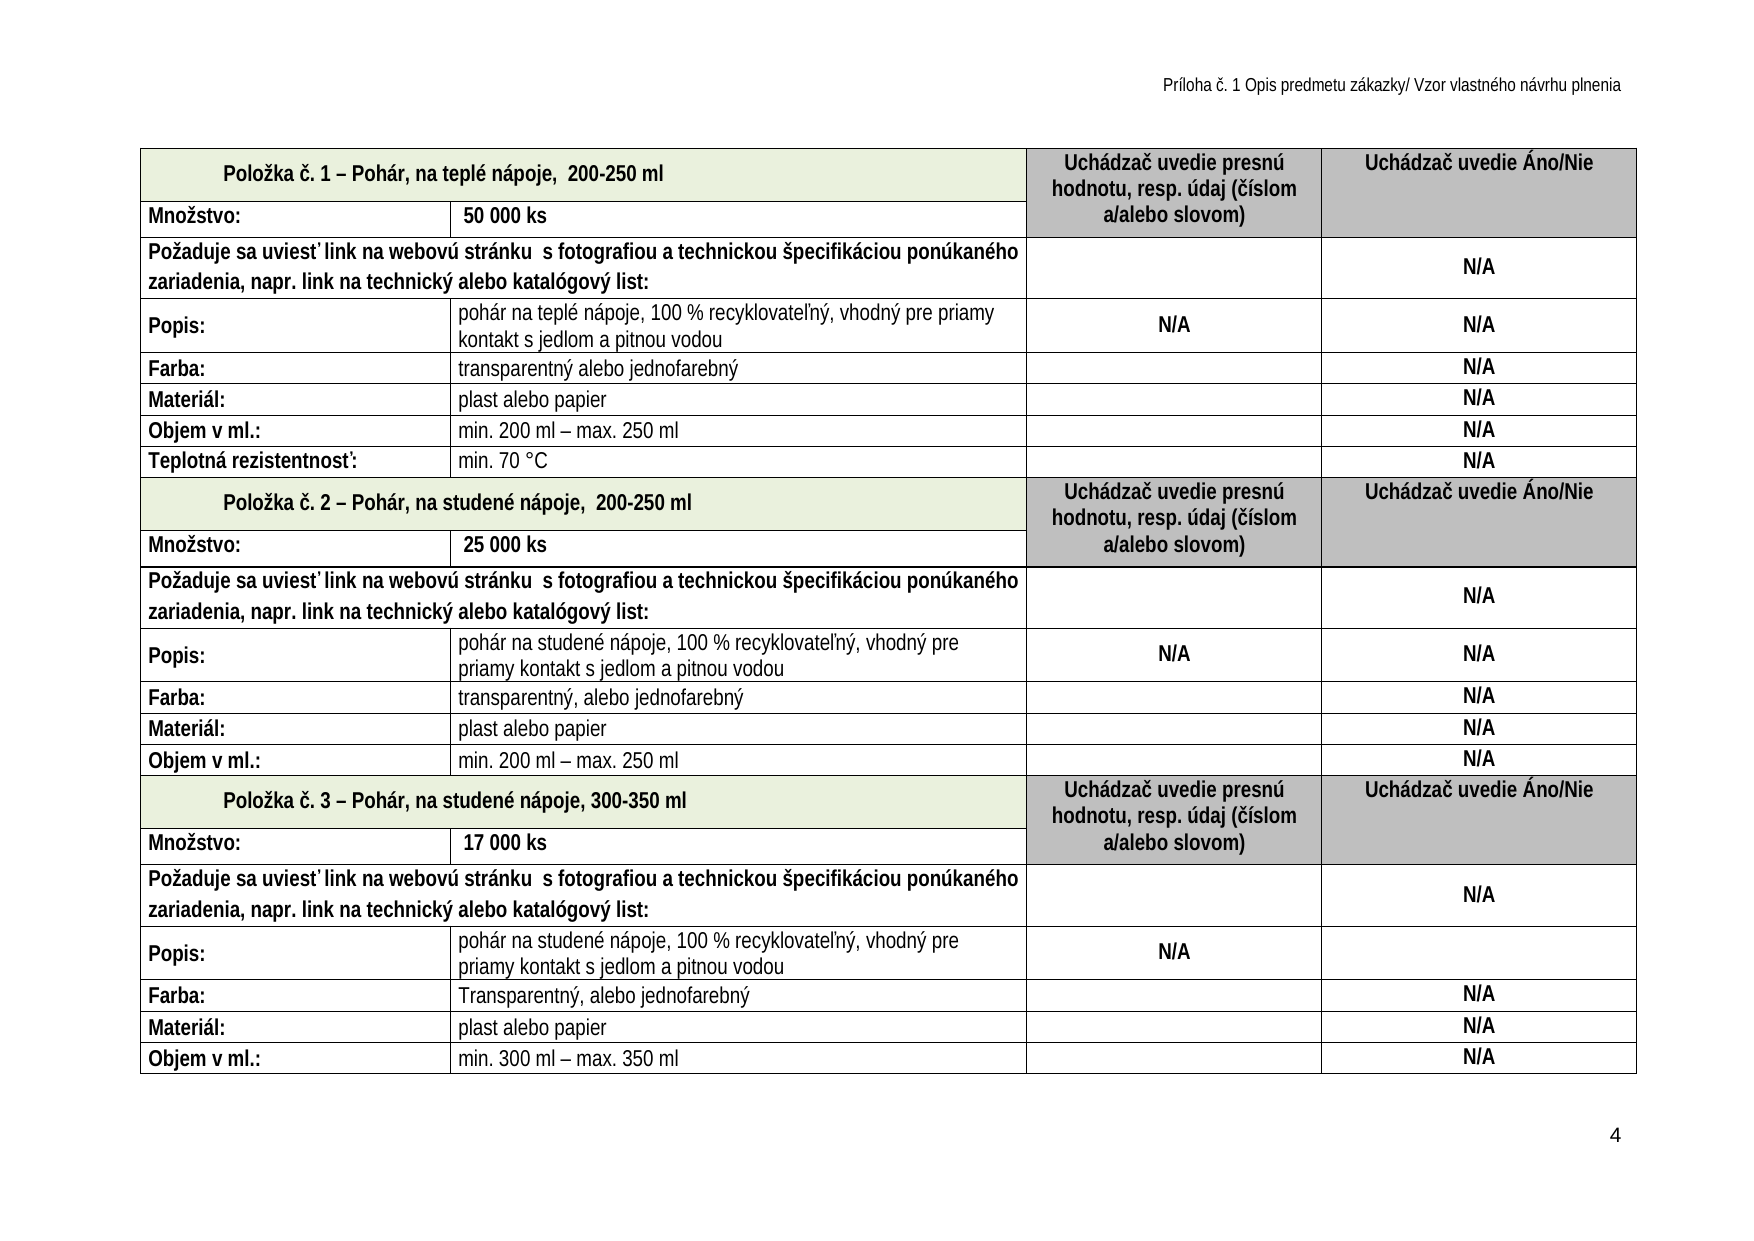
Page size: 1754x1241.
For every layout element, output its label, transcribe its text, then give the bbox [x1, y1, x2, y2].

table_cell [1027, 447, 1321, 477]
table_cell min. 70 °C [451, 447, 1026, 477]
table_cell N/A [1027, 299, 1321, 352]
table_cell [1027, 745, 1321, 775]
table_cell N/A [1322, 980, 1636, 1011]
table_cell N/A [1322, 682, 1636, 712]
table_cell transparentný, alebo jednofarebný [451, 682, 1026, 712]
table_cell Položka č. 3 – Pohár, na studené nápoje, 300-350 ml [141, 776, 1026, 828]
table_cell Teplotná rezistentnosť: [141, 447, 450, 477]
table_cell N/A [1322, 714, 1636, 744]
table_cell pohár na studené nápoje, 100 % recyklovateľný, vhodný pre priamy kontakt s jedlom a pitnou vodou [451, 927, 1026, 979]
table_cell 25 000 ks [451, 531, 1026, 566]
table_cell Popis: [141, 927, 450, 979]
table_cell Položka č. 2 – Pohár, na studené nápoje, 200-250 ml [141, 478, 1026, 530]
table_cell 17 000 ks [451, 829, 1026, 864]
table_cell [1027, 682, 1321, 712]
table_cell [1027, 714, 1321, 744]
table_cell [1027, 384, 1321, 414]
table_cell N/A [1027, 629, 1321, 681]
table_cell min. 200 ml – max. 250 ml [451, 416, 1026, 446]
table_cell plast alebo papier [451, 384, 1026, 414]
table_cell Materiál: [141, 1012, 450, 1042]
table_cell Materiál: [141, 384, 450, 414]
table_cell Uchádzač uvedie presnú hodnotu, resp. údaj (číslom a/alebo slovom) [1027, 149, 1321, 237]
table_cell N/A [1322, 238, 1636, 298]
table_cell N/A [1322, 353, 1636, 383]
table_cell min. 200 ml – max. 250 ml [451, 745, 1026, 775]
table_cell Položka č. 1 – Pohár, na teplé nápoje, 200-250 ml [141, 149, 1026, 201]
table_cell [1322, 927, 1636, 979]
table_cell pohár na studené nápoje, 100 % recyklovateľný, vhodný pre priamy kontakt s jedlom a pitnou vodou [451, 629, 1026, 681]
table_cell plast alebo papier [451, 714, 1026, 744]
table_cell Uchádzač uvedie Áno/Nie [1322, 478, 1636, 566]
table_cell N/A [1322, 745, 1636, 775]
table_cell [1027, 980, 1321, 1011]
table_cell [1027, 865, 1321, 926]
table_cell N/A [1322, 1012, 1636, 1042]
table_cell transparentný alebo jednofarebný [451, 353, 1026, 383]
table_cell [1027, 416, 1321, 446]
table_cell Množstvo: [141, 829, 450, 864]
table_cell [1027, 1012, 1321, 1042]
table_cell Uchádzač uvedie Áno/Nie [1322, 149, 1636, 237]
table_cell Farba: [141, 682, 450, 712]
table_cell N/A [1322, 447, 1636, 477]
table_cell [1027, 238, 1321, 298]
table_cell N/A [1322, 299, 1636, 352]
table_cell Množstvo: [141, 531, 450, 566]
table_cell Uchádzač uvedie presnú hodnotu, resp. údaj (číslom a/alebo slovom) [1027, 776, 1321, 864]
table_cell Farba: [141, 353, 450, 383]
table_cell Množstvo: [141, 202, 450, 237]
table_cell plast alebo papier [451, 1012, 1026, 1042]
table_cell N/A [1322, 384, 1636, 414]
table_cell min. 300 ml – max. 350 ml [451, 1043, 1026, 1073]
table_cell N/A [1322, 865, 1636, 926]
table_cell [1027, 353, 1321, 383]
table_cell N/A [1322, 416, 1636, 446]
table_cell Uchádzač uvedie presnú hodnotu, resp. údaj (číslom a/alebo slovom) [1027, 478, 1321, 566]
table_cell pohár na teplé nápoje, 100 % recyklovateľný, vhodný pre priamy kontakt s jedlom a pitnou vodou [451, 299, 1026, 352]
table_cell N/A [1322, 568, 1636, 627]
table_cell Objem v ml.: [141, 416, 450, 446]
table_cell [1027, 1043, 1321, 1073]
table_cell Popis: [141, 629, 450, 681]
table_cell Materiál: [141, 714, 450, 744]
table_cell Popis: [141, 299, 450, 352]
table_cell N/A [1322, 1043, 1636, 1073]
table_cell Uchádzač uvedie Áno/Nie [1322, 776, 1636, 864]
table_cell Objem v ml.: [141, 1043, 450, 1073]
table_cell Farba: [141, 980, 450, 1011]
table_cell 50 000 ks [451, 202, 1026, 237]
table_cell Objem v ml.: [141, 745, 450, 775]
table_cell [1027, 568, 1321, 627]
table_cell N/A [1322, 629, 1636, 681]
table_cell Transparentný, alebo jednofarebný [451, 980, 1026, 1011]
table_cell N/A [1027, 927, 1321, 979]
